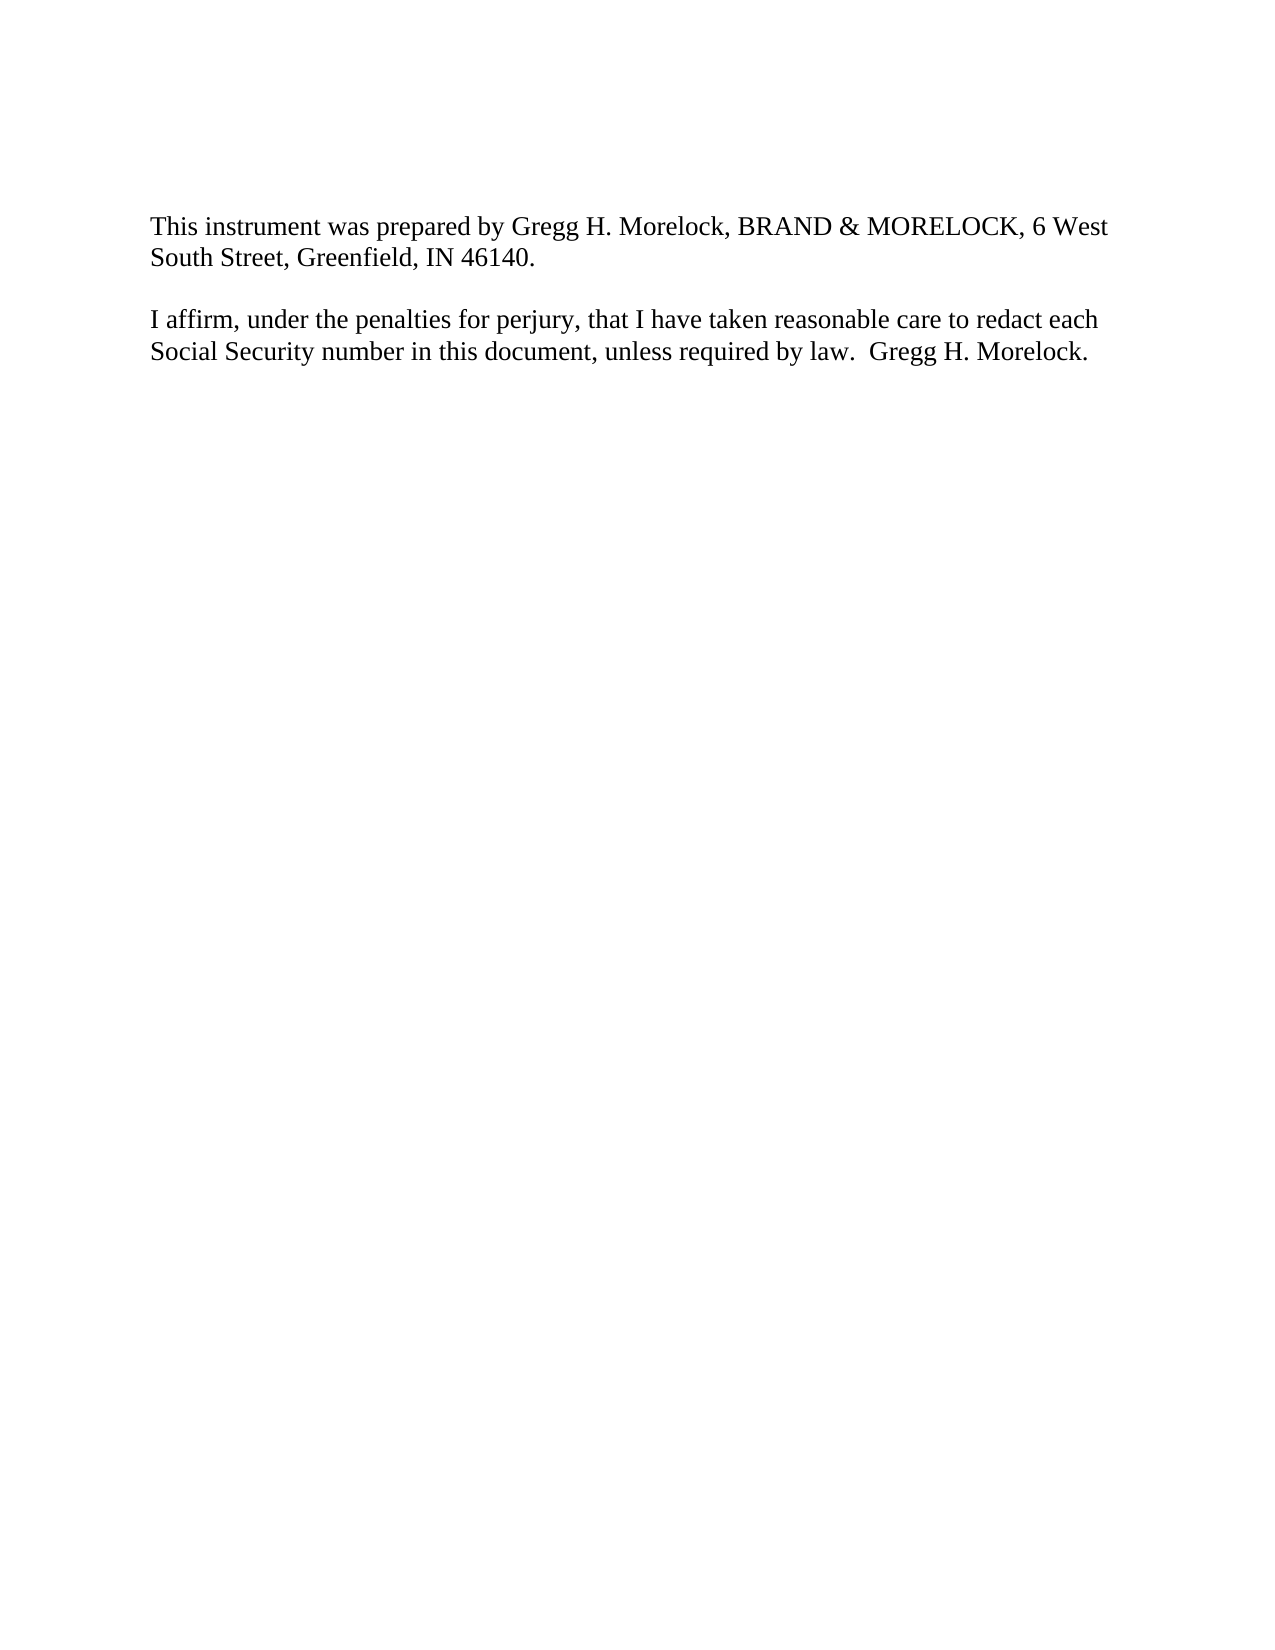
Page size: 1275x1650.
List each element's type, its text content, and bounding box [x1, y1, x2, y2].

text I affirm, under the penalties for perjury, that I have taken reasonable care to redact each Social Security number in this document, unless required by law. Gregg H. Morelock. [150, 303, 1125, 366]
text This instrument was prepared by Gregg H. Morelock, BRAND & MORELOCK, 6 West South Street, Greenfield, IN 46140. [150, 210, 1125, 272]
